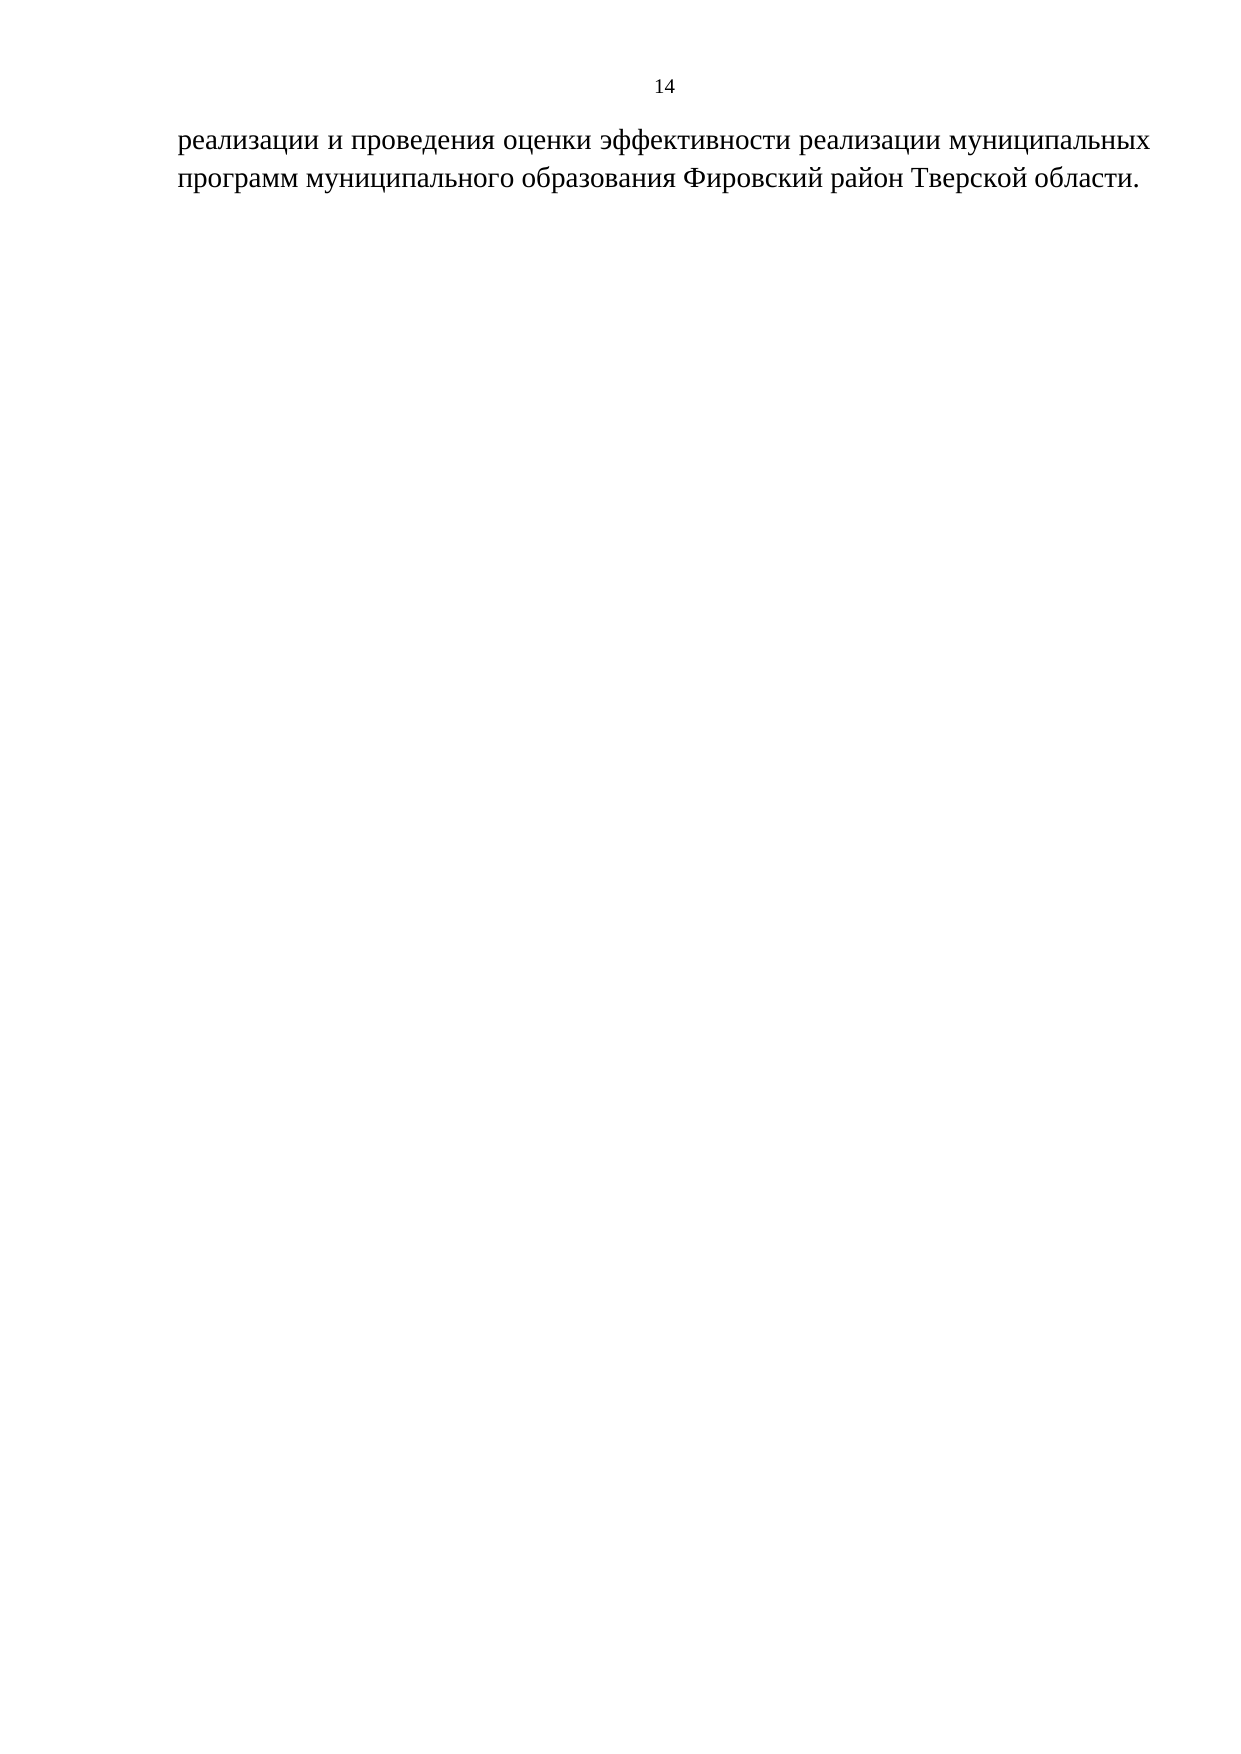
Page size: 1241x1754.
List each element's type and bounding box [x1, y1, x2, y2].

text [177, 122, 1152, 194]
